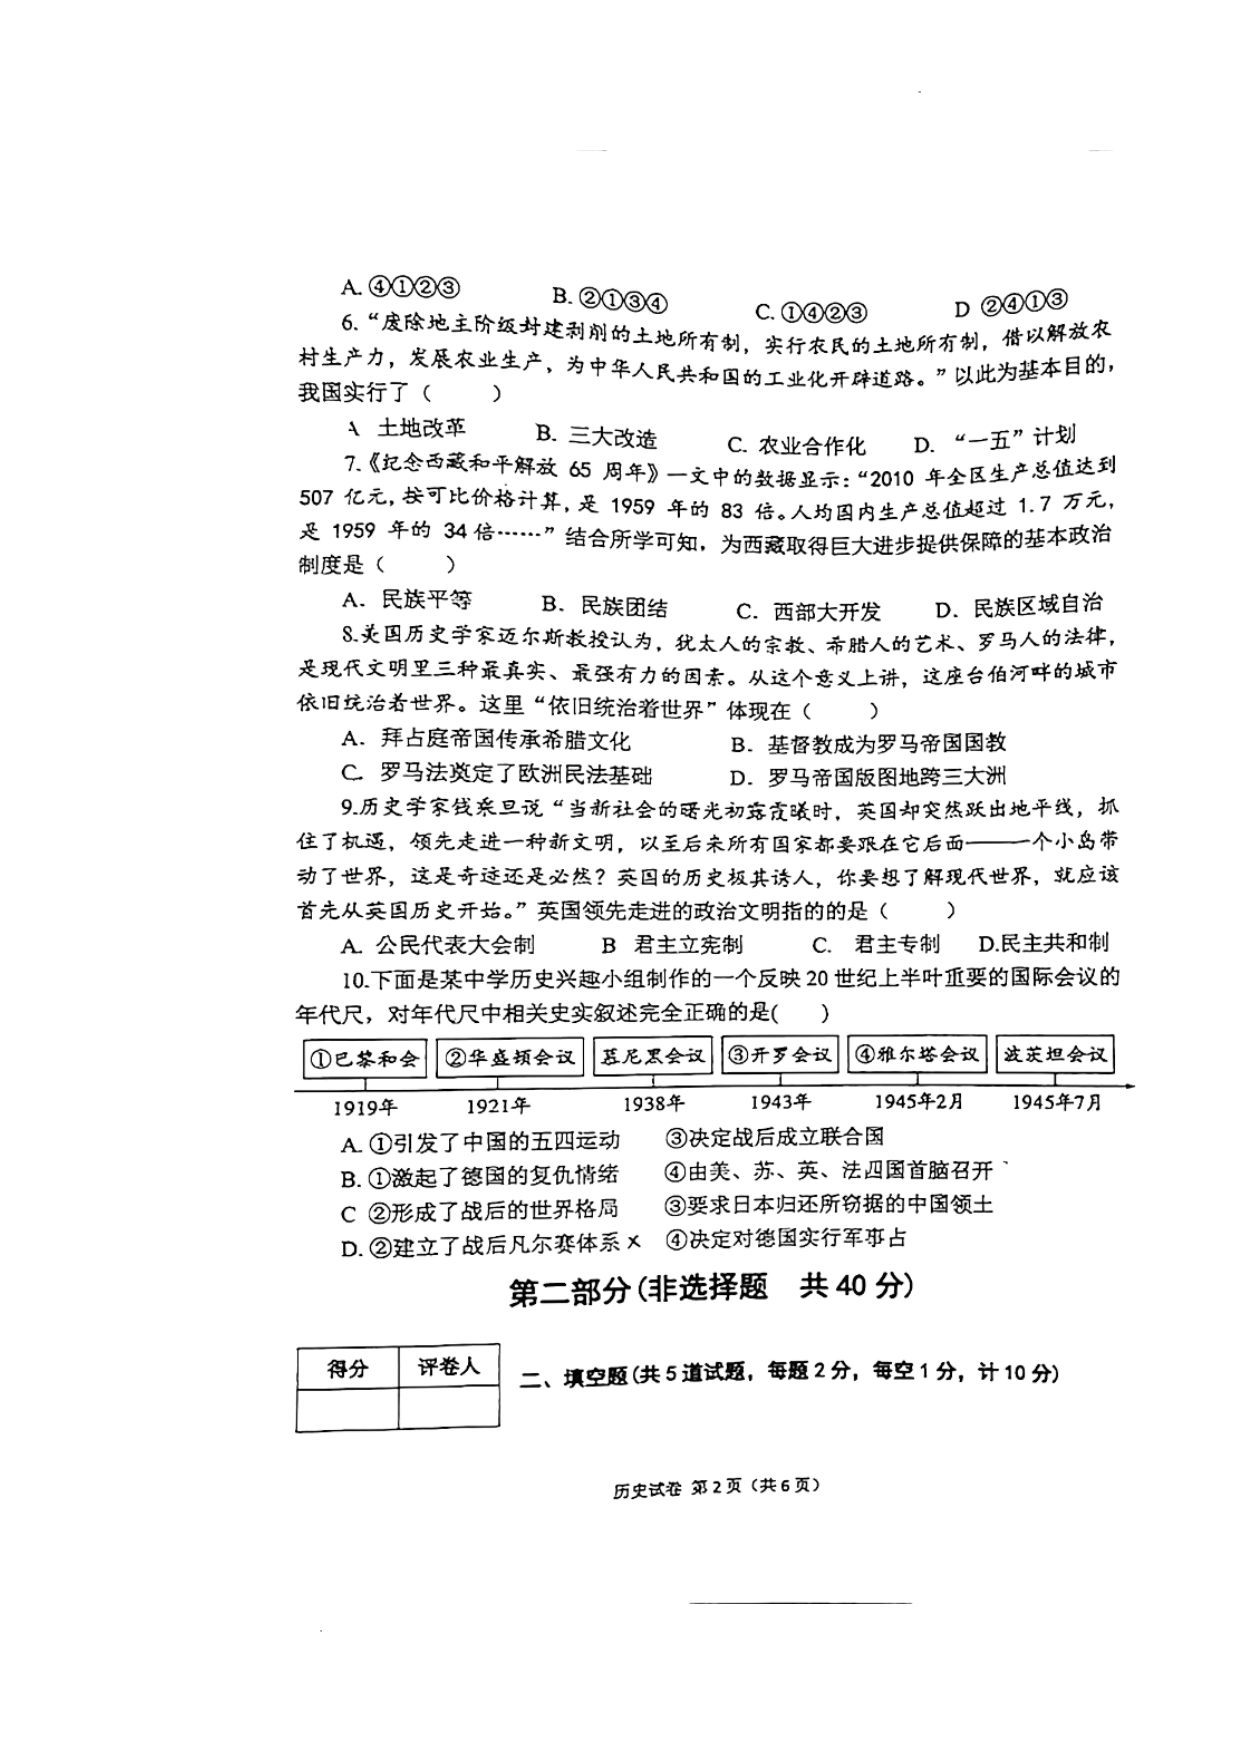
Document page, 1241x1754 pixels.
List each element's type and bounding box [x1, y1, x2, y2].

picture [187, 150, 1182, 1604]
